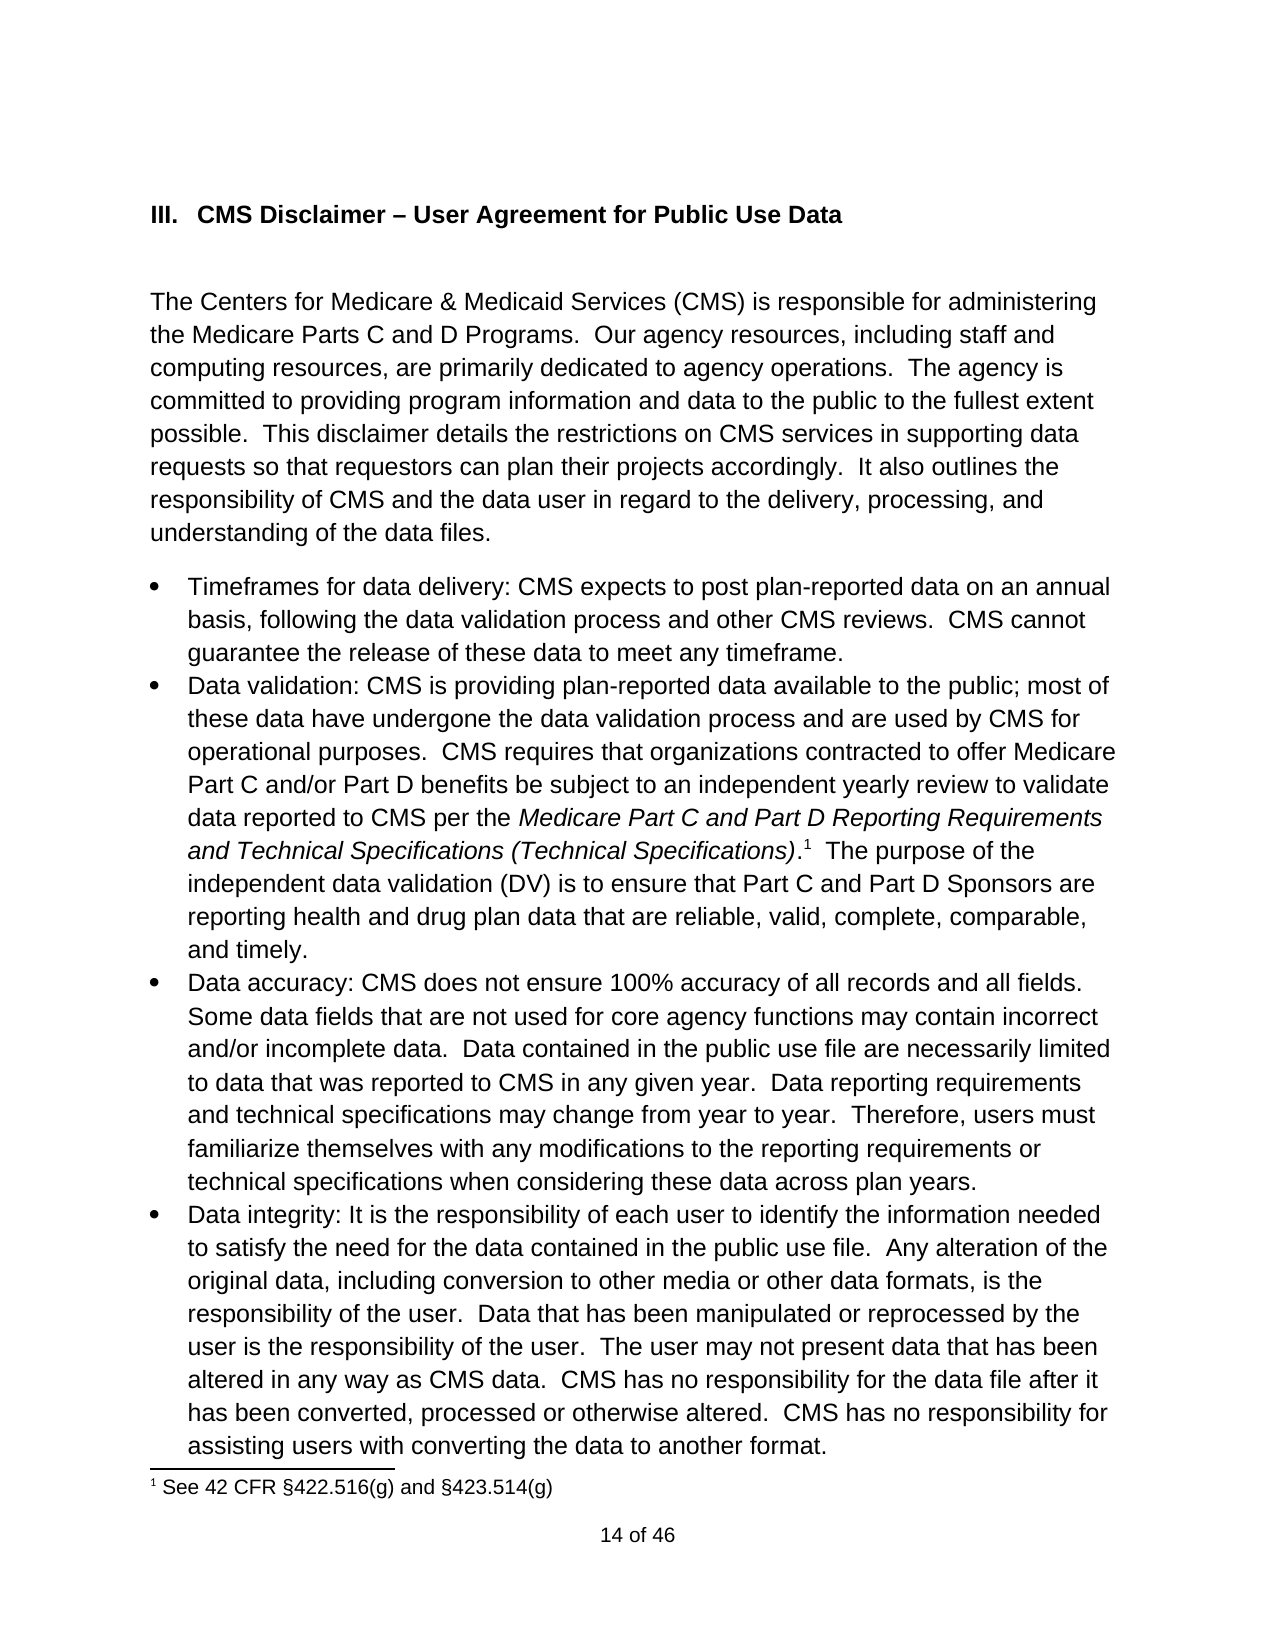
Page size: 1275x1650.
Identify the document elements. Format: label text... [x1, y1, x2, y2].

list Data accuracy: CMS does not ensure 100% accuracy of all records and all fields. Some data fields that are not used for core agency functions may contain incorrect and/or incomplete data. Data contained in the public use file are necessarily limited to data that was reported to CMS in any given year. Data reporting requirements and technical specifications may change from year to year. Therefore, users must familiarize themselves with any modifications to the reporting requirements or technical specifications when considering these data across plan years. [150, 968, 1125, 1195]
list Data integrity: It is the responsibility of each user to identify the information needed to satisfy the need for the data contained in the public use file. Any alteration of the original data, including conversion to other media or other data formats, is the responsibility of the user. Data that has been manipulated or reprocessed by the user is the responsibility of the user. The user may not present data that has been altered in any way as CMS data. CMS has no responsibility for the data file after it has been converted, processed or otherwise altered. CMS has no responsibility for assisting users with converting the data to another format. [150, 1199, 1125, 1459]
text The Centers for Medicare & Medicaid Services (CMS) is responsible for administering the Medicare Parts C and D Programs. Our agency resources, including staff and computing resources, are primarily dedicated to agency operations. The agency is committed to providing program information and data to the public to the fullest extent possible. This disclaimer details the restrictions on CMS services in supporting data requests so that requestors can plan their projects accordingly. It also outlines the responsibility of CMS and the data user in regard to the delivery, processing, and understanding of the data files. [150, 287, 1125, 547]
list Data validation: CMS is providing plan-reported data available to the public; most of these data have undergone the data validation process and are used by CMS for operational purposes. CMS requires that organizations contracted to offer Medicare Part C and/or Part D benefits be subject to an independent yearly review to validate data reported to CMS per the Medicare Part C and Part D Reporting Requirements and Technical Specifications (Technical Specifications). The purpose of the independent data validation (DV) is to ensure that Part C and Part D Sponsors are reporting health and drug plan data that are reliable, valid, complete, comparable, and timely. [150, 671, 1125, 964]
list Timeframes for data delivery: CMS expects to post plan-reported data on an annual basis, following the data validation process and other CMS reviews. CMS cannot guarantee the release of these data to meet any timeframe. [150, 572, 1125, 667]
subtitle CMS Disclaimer – User Agreement for Public Use Data [178, 200, 1125, 229]
